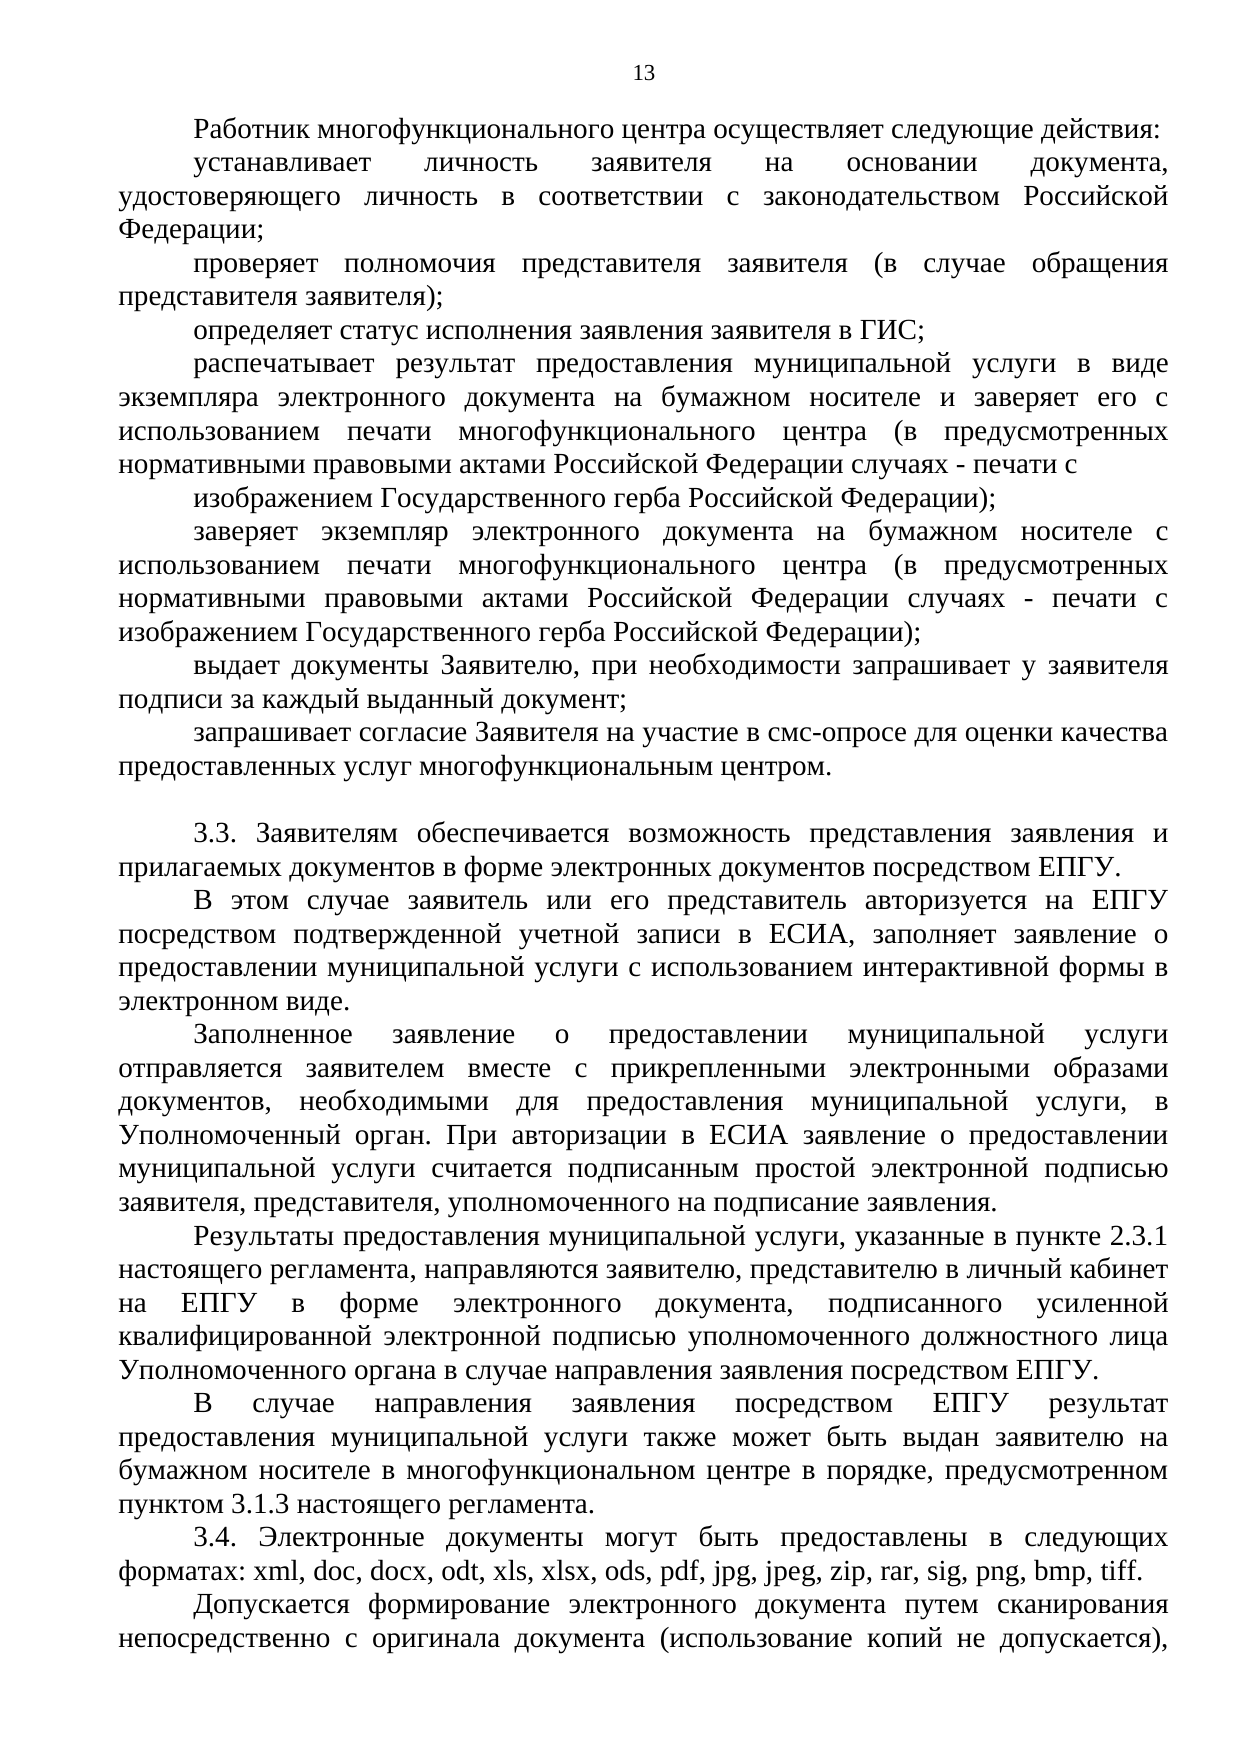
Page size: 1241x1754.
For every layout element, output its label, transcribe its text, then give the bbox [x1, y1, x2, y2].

text распечатывает результат предоставления муниципальной услуги в виде экземпляра электронного документа на бумажном носителе и заверяет его с использованием печати многофункционального центра (в предусмотренных нормативными правовыми актами Российской Федерации случаях - печати с [118, 346, 1169, 480]
text 3.4. Электронные документы могут быть предоставлены в следующих форматах: xml, doc, docx, odt, xls, xlsx, ods, pdf, jpg, jpeg, zip, rar, sig, png, bmp, tiff. [118, 1519, 1169, 1587]
text заверяет экземпляр электронного документа на бумажном носителе с использованием печати многофункционального центра (в предусмотренных нормативными правовыми актами Российской Федерации случаях - печати с изображением Государственного герба Российской Федерации); [118, 513, 1169, 647]
text 3.3. Заявителям обеспечивается возможность представления заявления и прилагаемых документов в форме электронных документов посредством ЕПГУ. [118, 815, 1169, 882]
text Работник многофункционального центра осуществляет следующие действия: [118, 111, 1169, 144]
text изображением Государственного герба Российской Федерации); [118, 480, 1169, 513]
text В случае направления заявления посредством ЕПГУ результат предоставления муниципальной услуги также может быть выдан заявителю на бумажном носителе в многофункциональном центре в порядке, предусмотренном пунктом 3.1.3 настоящего регламента. [118, 1385, 1169, 1519]
text проверяет полномочия представителя заявителя (в случае обращения представителя заявителя); [118, 245, 1169, 312]
text В этом случае заявитель или его представитель авторизуется на ЕПГУ посредством подтвержденной учетной записи в ЕСИА, заполняет заявление о предоставлении муниципальной услуги с использованием интерактивной формы в электронном виде. [118, 882, 1169, 1016]
text запрашивает согласие Заявителя на участие в смс-опросе для оценки качества предоставленных услуг многофункциональным центром. [118, 714, 1169, 782]
text Заполненное заявление о предоставлении муниципальной услуги отправляется заявителем вместе с прикрепленными электронными образами документов, необходимыми для предоставления муниципальной услуги, в Уполномоченный орган. При авторизации в ЕСИА заявление о предоставлении муниципальной услуги считается подписанным простой электронной подписью заявителя, представителя, уполномоченного на подписание заявления. [118, 1016, 1169, 1218]
text устанавливает личность заявителя на основании документа, удостоверяющего личность в соответствии с законодательством Российской Федерации; [118, 144, 1169, 245]
text выдает документы Заявителю, при необходимости запрашивает у заявителя подписи за каждый выданный документ; [118, 647, 1169, 714]
text определяет статус исполнения заявления заявителя в ГИС; [118, 312, 1169, 346]
text Результаты предоставления муниципальной услуги, указанные в пункте 2.3.1 настоящего регламента, направляются заявителю, представителю в личный кабинет на ЕПГУ в форме электронного документа, подписанного усиленной квалифицированной электронной подписью уполномоченного должностного лица Уполномоченного органа в случае направления заявления посредством ЕПГУ. [118, 1218, 1169, 1385]
